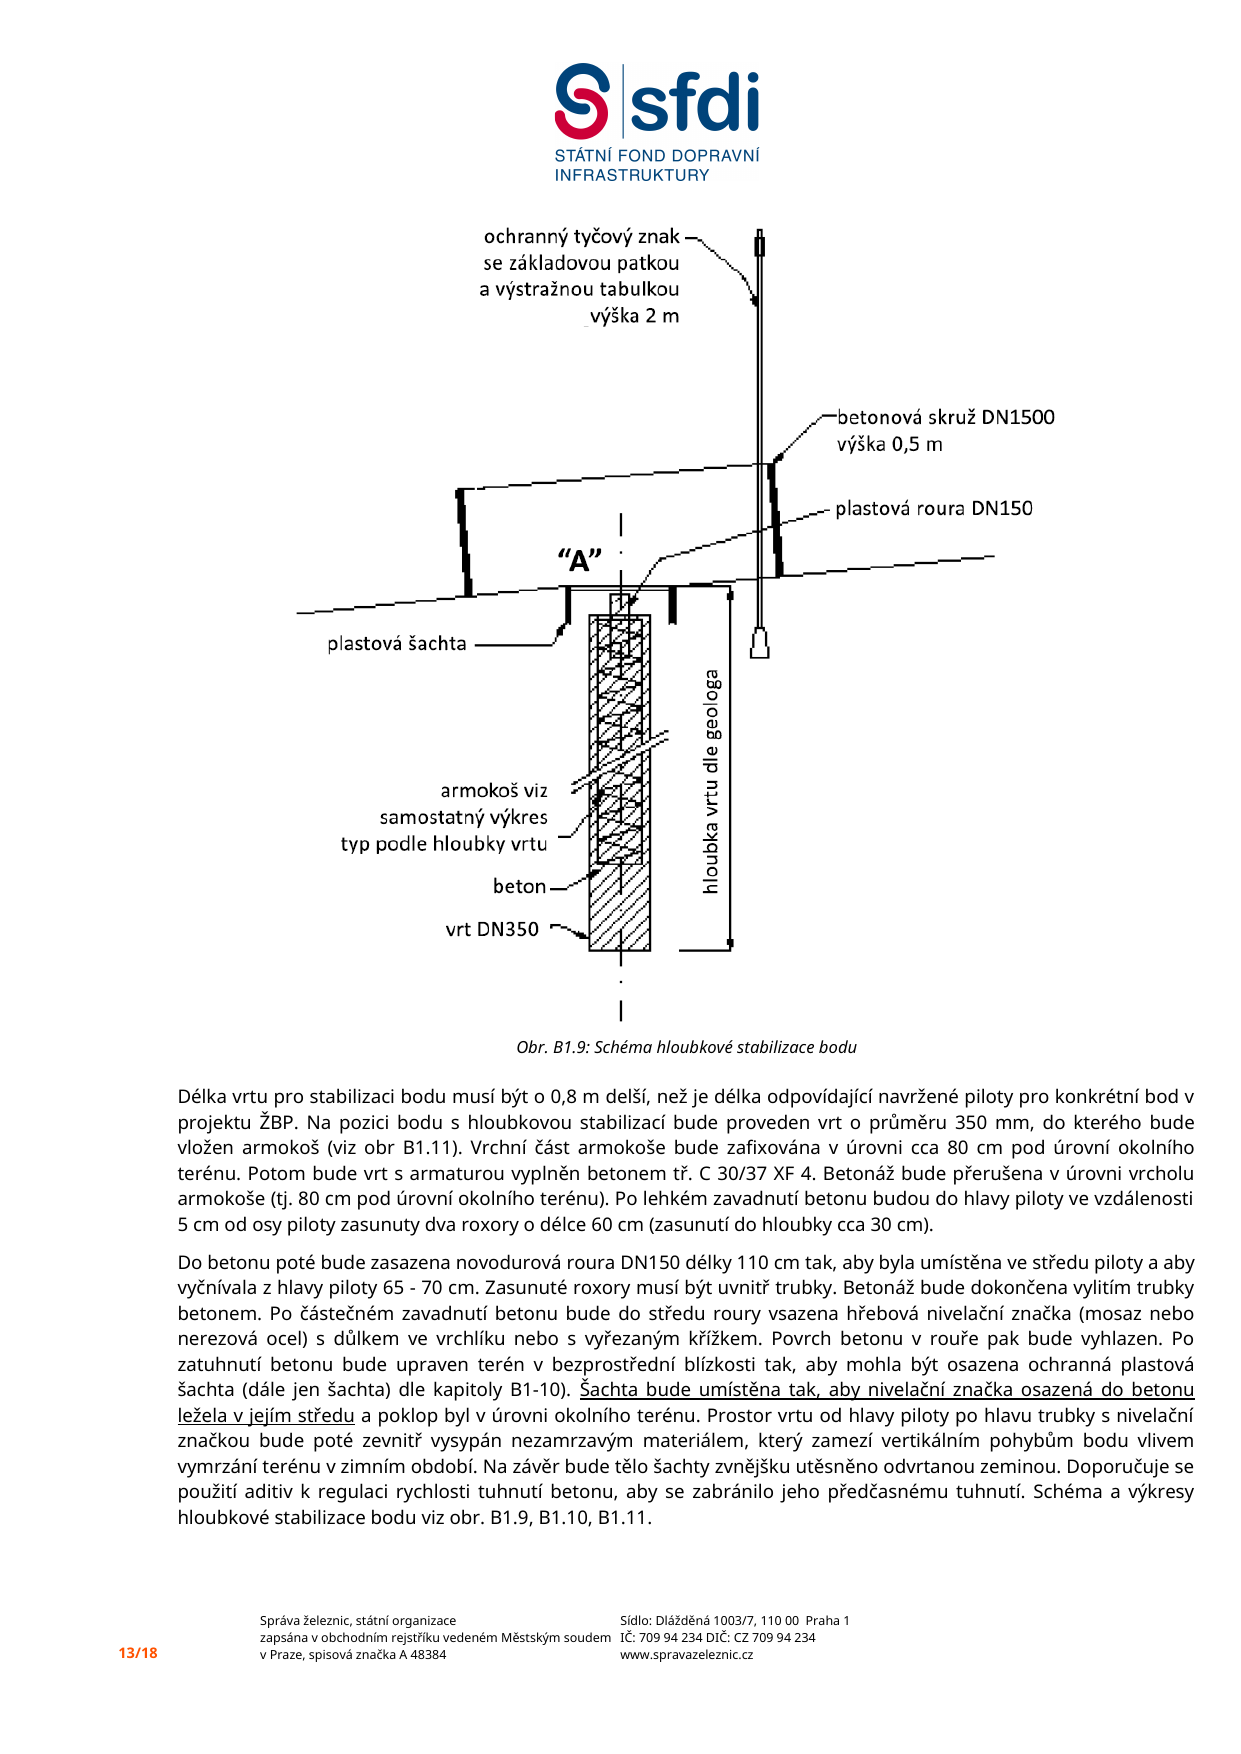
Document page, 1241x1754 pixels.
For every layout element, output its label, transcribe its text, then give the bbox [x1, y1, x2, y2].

text Obr. B1.9: Schéma hloubkové stabilizace bodu [177, 1036, 1196, 1058]
text Do betonu poté bude zasazena novodurová roura DN150 délky 110 cm tak, aby byla umístěna ve středu piloty a aby vyčnívala z hlavy piloty 65 - 70 cm. Zasunuté roxory musí být uvnitř trubky. Betonáž bude dokončena vylitím trubky betonem. Po částečném zavadnutí betonu bude do středu roury vsazena hřebová nivelační značka (mosaz nebo nerezová ocel) s důlkem ve vrchlíku nebo s vyřezaným křížkem. Povrch betonu v rouře pak bude vyhlazen. Po zatuhnutí betonu bude upraven terén v bezprostřední blízkosti tak, aby mohla být osazena ochranná plastová šachta (dále jen šachta) dle kapitoly B1-10). Šachta bude umístěna tak, aby nivelační značka osazená do betonu ležela v jejím středu a poklop byl v úrovni okolního terénu. Prostor vrtu od hlavy piloty po hlavu trubky s nivelační značkou bude poté zevnitř vysypán nezamrzavým materiálem, který zamezí vertikálním pohybům bodu vlivem vymrzání terénu v zimním období. Na závěr bude tělo šachty zvnějšku utěsněno odvrtanou zeminou. Doporučuje se použití aditiv k regulaci rychlosti tuhnutí betonu, aby se zabránilo jeho předčasnému tuhnutí. Schéma a výkresy hloubkové stabilizace bodu viz obr. B1.9, B1.10, B1.11. [177, 1249, 1196, 1530]
picture [296, 202, 1077, 1024]
text Délka vrtu pro stabilizaci bodu musí být o 0,8 m delší, než je délka odpovídající navržené piloty pro konkrétní bod v projektu ŽBP. Na pozici bodu s hloubkovou stabilizací bude proveden vrt o průměru 350 mm, do kterého bude vložen armokoš (viz obr B1.11). Vrchní část armokoše bude zafixována v úrovni cca 80 cm pod úrovní okolního terénu. Potom bude vrt s armaturou vyplněn betonem tř. C 30/37 XF 4. Betonáž bude přerušena v úrovni vrcholu armokoše (tj. 80 cm pod úrovní okolního terénu). Po lehkém zavadnutí betonu budou do hlavy piloty ve vzdálenosti 5 cm od osy piloty zasunuty dva roxory o délce 60 cm (zasunutí do hloubky cca 30 cm). [177, 1083, 1196, 1237]
picture [554, 62, 760, 181]
